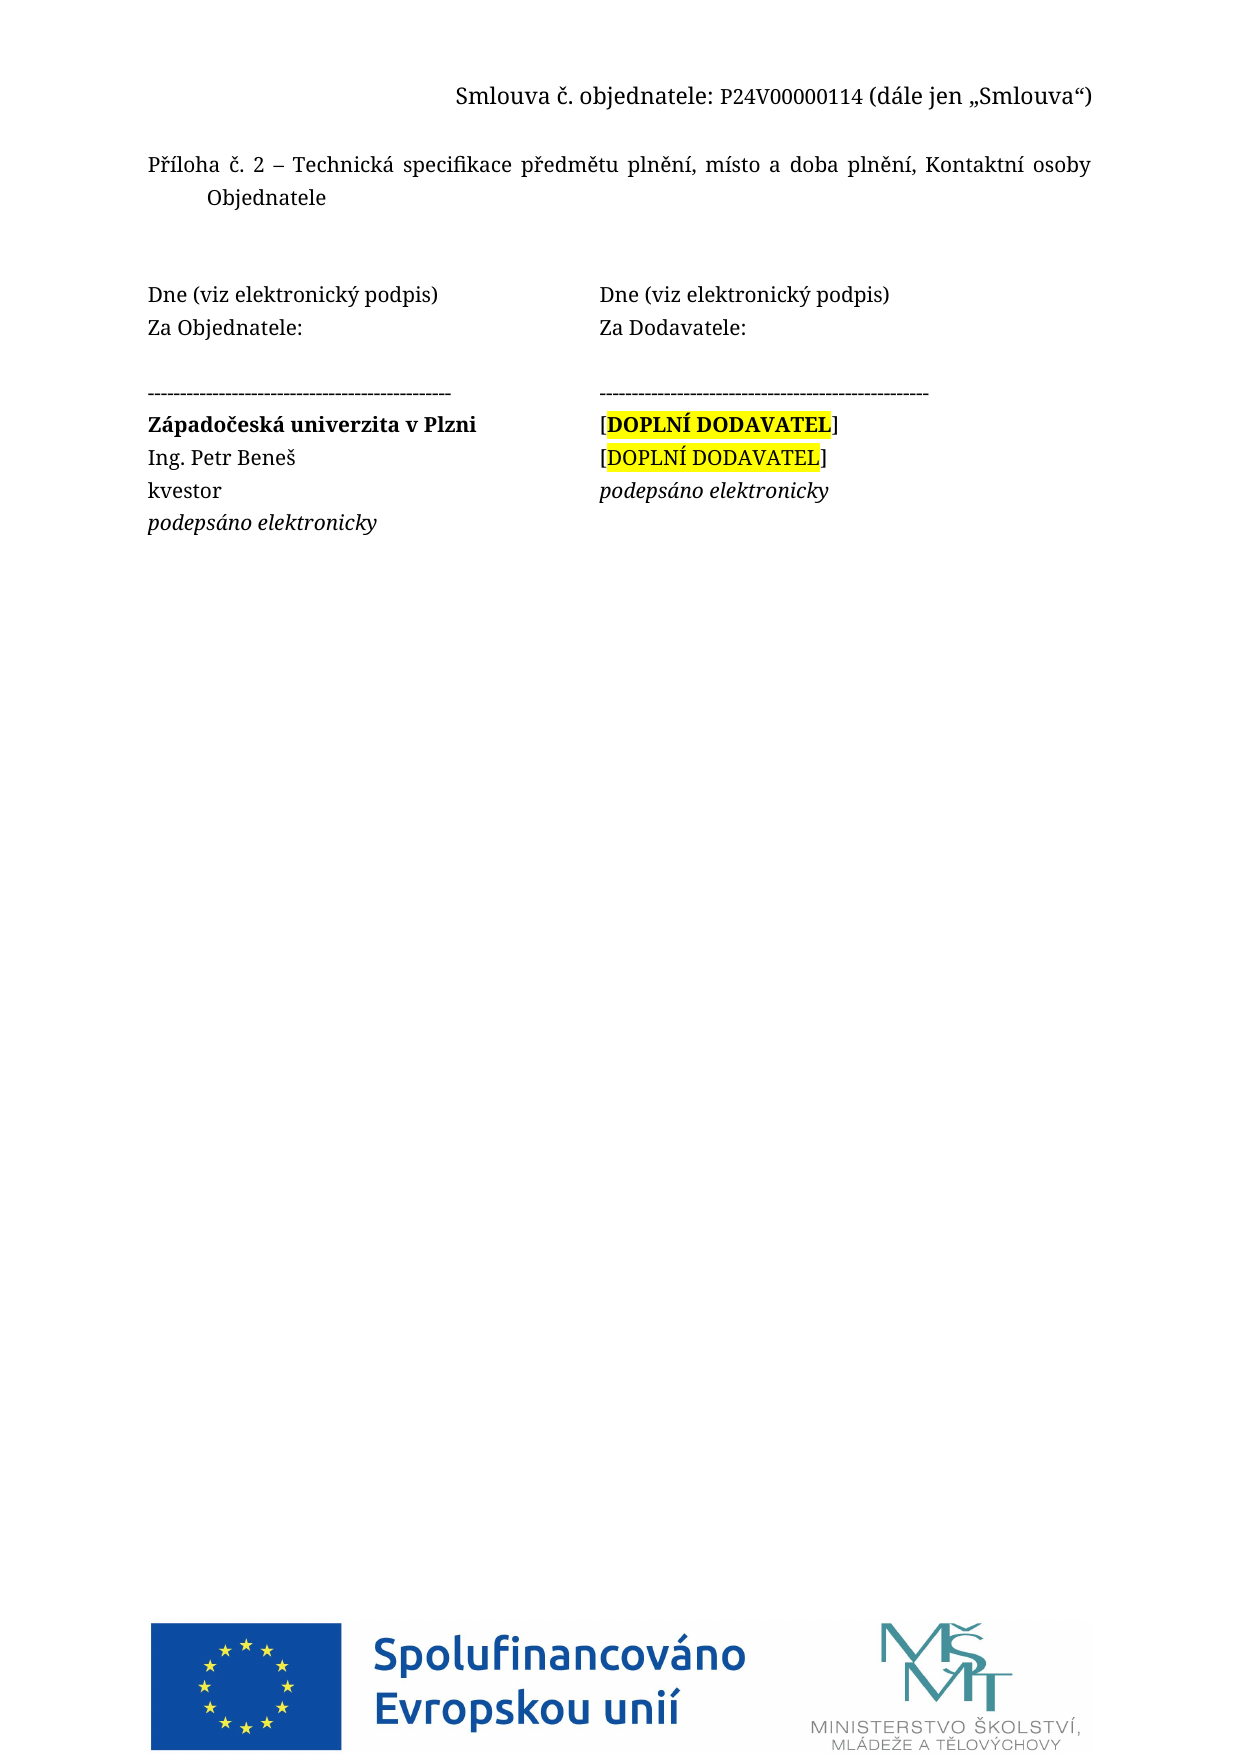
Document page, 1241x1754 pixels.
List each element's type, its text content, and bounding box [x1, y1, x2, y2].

text Příloha č. 2 – Technická specifikace předmětu plnění, místo a doba plnění, Kontaktní osoby Objednatele [148, 150, 1093, 211]
table_header Dne (viz elektronický podpis) Za Objednatele: ----------------------------------------------- Západočeská univerzita v Plzni Ing. Petr Beneš kvestor podepsáno elektronicky [136, 280, 588, 541]
picture [147, 1619, 1093, 1754]
table_header Dne (viz elektronický podpis) Za Dodavatele: --------------------------------------------------- [DOPLNÍ DODAVATEL] [DOPLNÍ DODAVATEL] podepsáno elektronicky [588, 280, 1040, 541]
